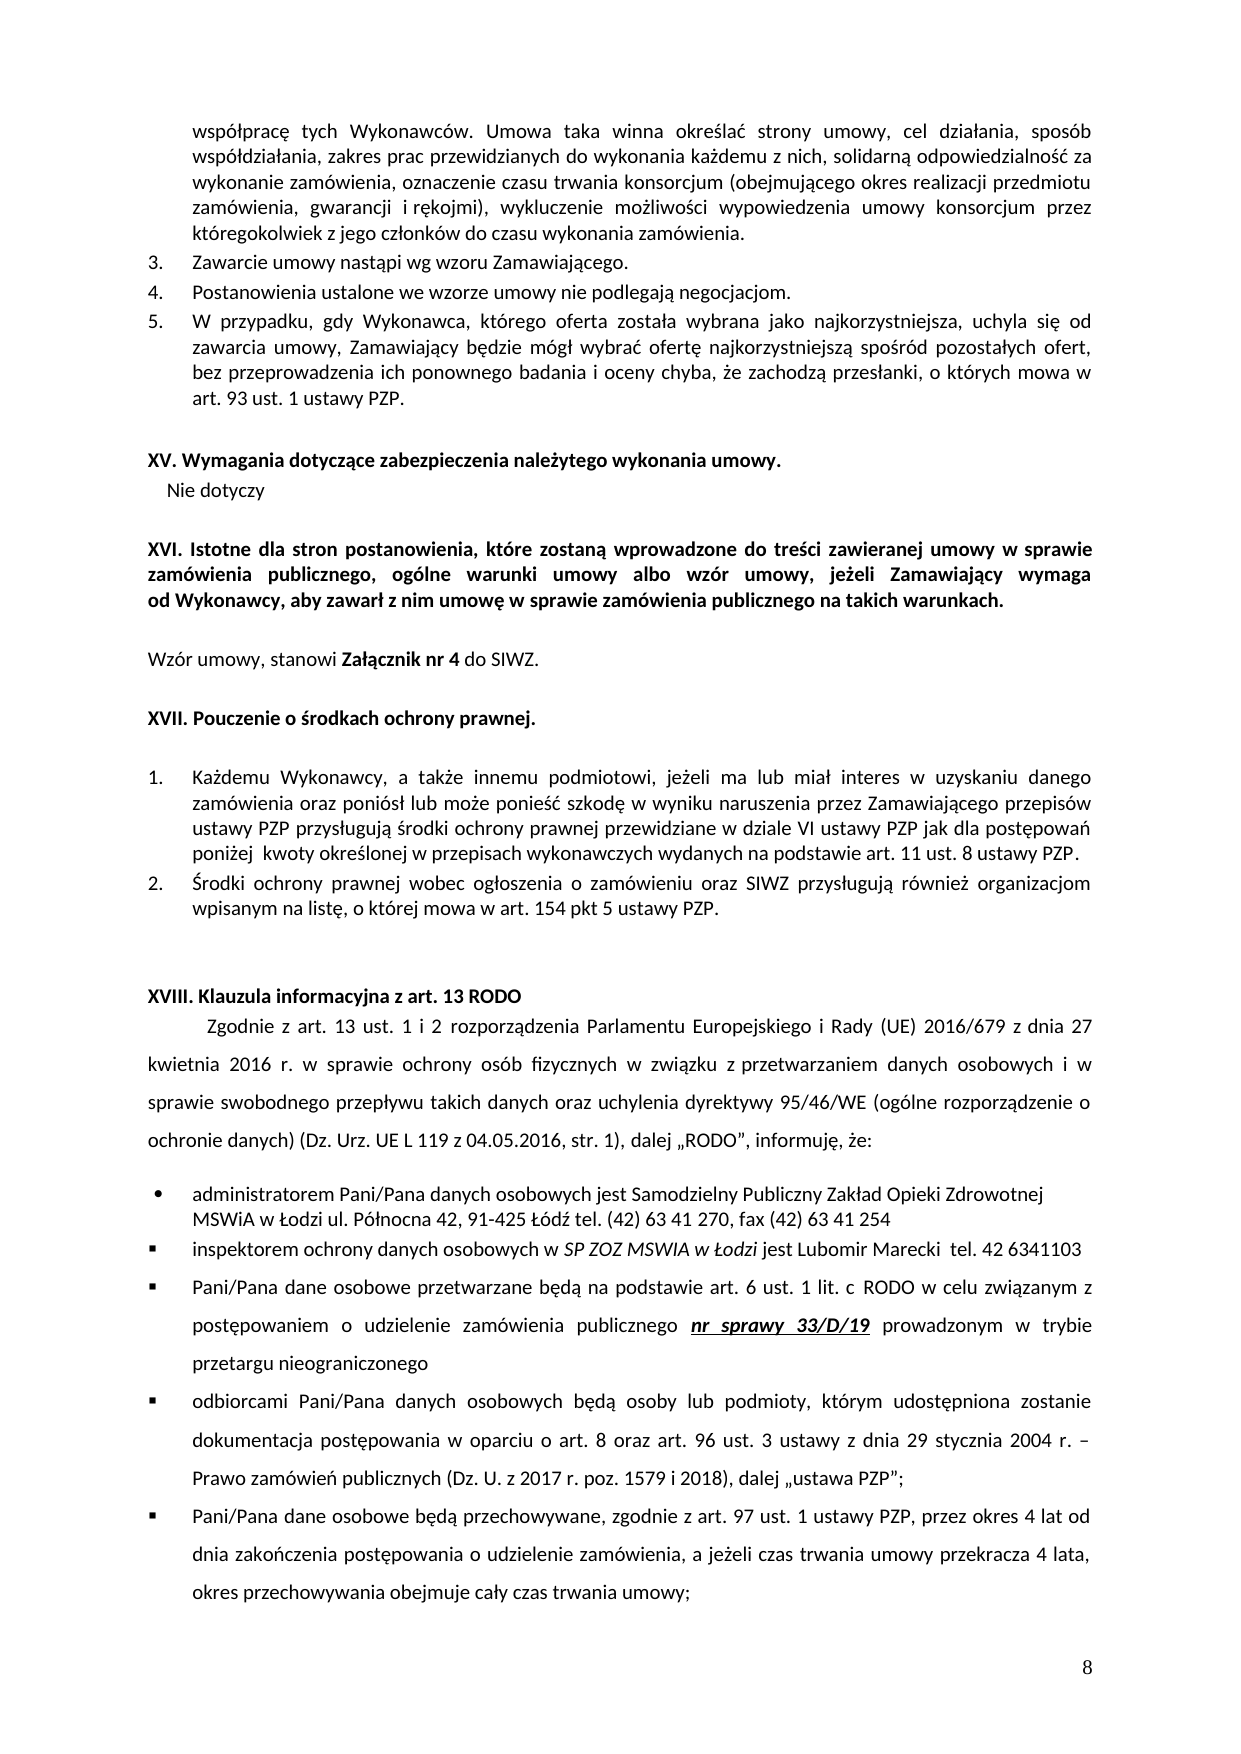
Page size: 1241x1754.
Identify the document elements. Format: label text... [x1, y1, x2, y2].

list Każdemu Wykonawcy, a także innemu podmiotowi, jeżeli ma lub miał interes w uzyskaniu danego zamówienia oraz poniósł lub może ponieść szkodę w wyniku naruszenia przez Zamawiającego przepisów ustawy PZP przysługują środki ochrony prawnej przewidziane w dziale VI ustawy PZP jak dla postępowań poniżej kwoty określonej w przepisach wykonawczych wydanych na podstawie art. 11 ust. 8 ustawy PZP. [148, 764, 1092, 866]
list Postanowienia ustalone we wzorze umowy nie podlegają negocjacjom. [148, 279, 1092, 304]
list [148, 118, 1092, 245]
list W przypadku, gdy Wykonawca, którego oferta została wybrana jako najkorzystniejsza, uchyla się od zawarcia umowy, Zamawiający będzie mógł wybrać ofertę najkorzystniejszą spośród pozostałych ofert, bez przeprowadzenia ich ponownego badania i oceny chyba, że zachodzą przesłanki, o których mowa w art. 93 ust. 1 ustawy PZP. [148, 308, 1092, 410]
list administratorem Pani/Pana danych osobowych jest Samodzielny Publiczny Zakład Opieki Zdrowotnej MSWiA w Łodzi ul. Północna 42, 91-425 Łódź tel. (42) 63 41 270, fax (42) 63 41 254 [154, 1181, 1092, 1232]
list Pani/Pana dane osobowe będą przechowywane, zgodnie z art. 97 ust. 1 ustawy PZP, przez okres 4 lat od dnia zakończenia postępowania o udzielenie zamówienia, a jeżeli czas trwania umowy przekracza 4 lata, okres przechowywania obejmuje cały czas trwania umowy; [148, 1503, 1092, 1605]
text XVII. Pouczenie o środkach ochrony prawnej. [148, 705, 1092, 731]
text XVIII. Klauzula informacyjna z art. 13 RODO [148, 983, 1092, 1009]
text Nie dotyczy [148, 477, 1092, 502]
list Pani/Pana dane osobowe przetwarzane będą na podstawie art. 6 ust. 1 lit. c RODO w celu związanym z postępowaniem o udzielenie zamówienia publicznego nr sprawy 33/D/19 prowadzonym w trybie przetargu nieograniczonego [148, 1274, 1092, 1376]
subtitle Wzór umowy, stanowi Załącznik nr 4 do SIWZ. [148, 646, 1092, 671]
list odbiorcami Pani/Pana danych osobowych będą osoby lub podmioty, którym udostępniona zostanie dokumentacja postępowania w oparciu o art. 8 oraz art. 96 ust. 3 ustawy z dnia 29 stycznia 2004 r. – Prawo zamówień publicznych (Dz. U. z 2017 r. poz. 1579 i 2018), dalej „ustawa PZP”; [148, 1389, 1092, 1490]
text XV. Wymagania dotyczące zabezpieczenia należytego wykonania umowy. [148, 447, 1092, 473]
text Zgodnie z art. 13 ust. 1 i 2 rozporządzenia Parlamentu Europejskiego i Rady (UE) 2016/679 z dnia 27 kwietnia 2016 r. w sprawie ochrony osób fizycznych w związku z przetwarzaniem danych osobowych i w sprawie swobodnego przepływu takich danych oraz uchylenia dyrektywy 95/46/WE (ogólne rozporządzenie o ochronie danych) (Dz. Urz. UE L 119 z 04.05.2016, str. 1), dalej „RODO”, informuję, że: [148, 1013, 1092, 1153]
text XVI. Istotne dla stron postanowienia, które zostaną wprowadzone do treści zawieranej umowy w sprawie zamówienia publicznego, ogólne warunki umowy albo wzór umowy, jeżeli Zamawiający wymaga od Wykonawcy, aby zawarł z nim umowę w sprawie zamówienia publicznego na takich warunkach. [148, 536, 1092, 612]
list Środki ochrony prawnej wobec ogłoszenia o zamówieniu oraz SIWZ przysługują również organizacjom wpisanym na listę, o której mowa w art. 154 pkt 5 ustawy PZP. [148, 870, 1092, 921]
list inspektorem ochrony danych osobowych w SP ZOZ MSWIA w Łodzi jest Lubomir Marecki tel. 42 6341103 [148, 1236, 1092, 1262]
list Zawarcie umowy nastąpi wg wzoru Zamawiającego. [148, 249, 1092, 275]
